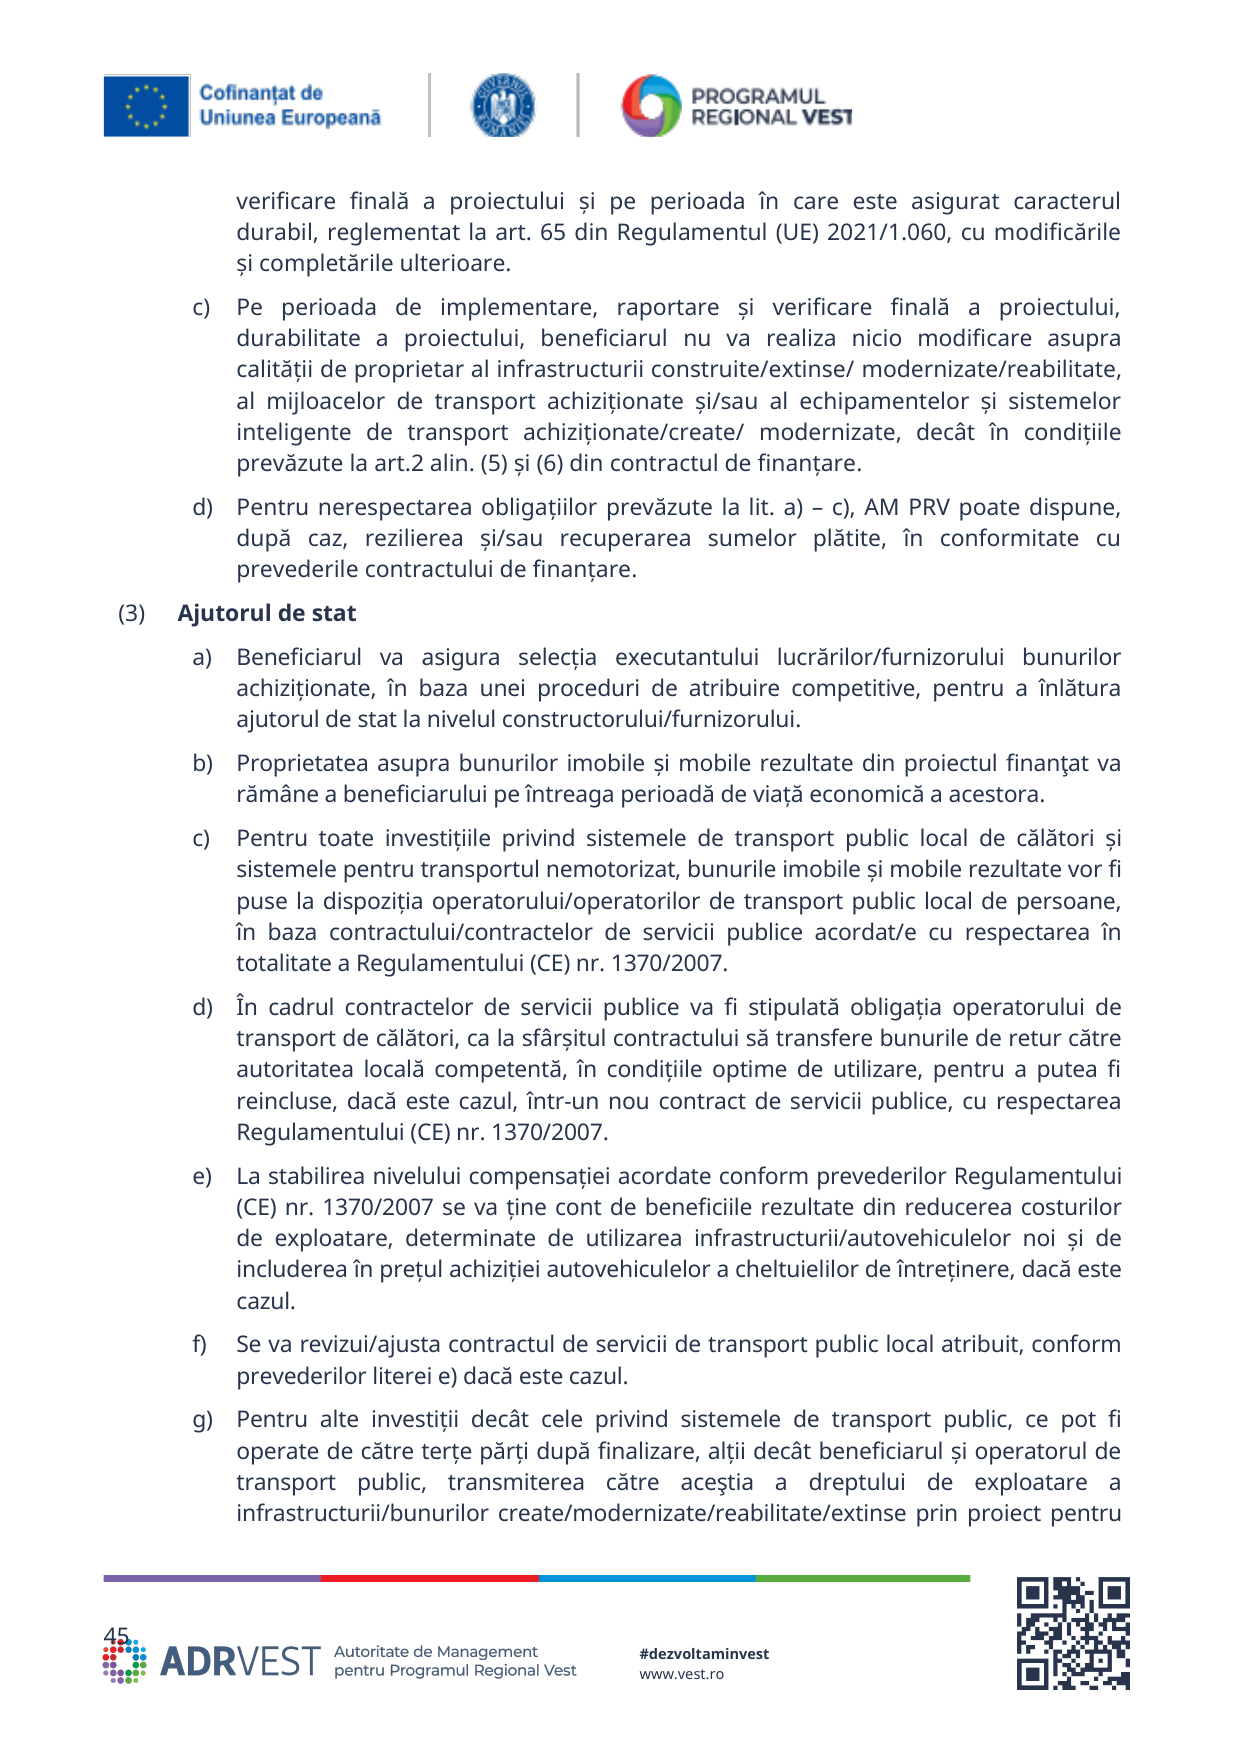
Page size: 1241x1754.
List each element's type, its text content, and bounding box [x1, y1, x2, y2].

list Pentru nerespectarea obligaţiilor prevăzute la lit. a) – c), AM PRV poate dispune, după caz, rezilierea și/sau recuperarea sumelor plătite, în conformitate cu prevederile contractului de finanțare. [192, 491, 1122, 584]
picture [93, 1636, 582, 1687]
list Se va revizui/ajusta contractul de servicii de transport public local atribuit, conform prevederilor literei e) dacă este cazul. [192, 1328, 1122, 1391]
list Proprietatea asupra bunurilor imobile și mobile rezultate din proiectul finanţat va rămâne a beneficiarului pe întreaga perioadă de viață economică a acestora. [192, 747, 1122, 809]
list Ajutorul de stat [118, 597, 1122, 628]
list Pe perioada de implementare, raportare și verificare finală a proiectului, durabilitate a proiectului, beneficiarul nu va realiza nicio modificare asupra calității de proprietar al infrastructurii construite/extinse/ modernizate/reabilitate, al mijloacelor de transport achiziționate și/sau al echipamentelor și sistemelor inteligente de transport achiziționate/create/ modernizate, decât în condițiile prevăzute la art.2 alin. (5) și (6) din contractul de finanțare. [192, 291, 1122, 478]
picture [1008, 1568, 1139, 1699]
list În cadrul contractelor de servicii publice va fi stipulată obligația operatorului de transport de călători, ca la sfârșitul contractului să transfere bunurile de retur către autoritatea locală competentă, în condițiile optime de utilizare, pentru a putea fi reincluse, dacă este cazul, într-un nou contract de servicii publice, cu respectarea Regulamentului (CE) nr. 1370/2007. [192, 991, 1122, 1147]
list Pentru toate investițiile privind sistemele de transport public local de călători și sistemele pentru transportul nemotorizat, bunurile imobile și mobile rezultate vor fi puse la dispoziția operatorului/operatorilor de transport public local de persoane, în baza contractului/contractelor de servicii publice acordat/e cu respectarea în totalitate a Regulamentului (CE) nr. 1370/2007. [192, 822, 1122, 978]
list La stabilirea nivelului compensației acordate conform prevederilor Regulamentului (CE) nr. 1370/2007 se va ține cont de beneficiile rezultate din reducerea costurilor de exploatare, determinate de utilizarea infrastructurii/autovehiculelor noi și de includerea în prețul achiziției autovehiculelor a cheltuielilor de întreținere, dacă este cazul. [192, 1159, 1122, 1316]
list Beneficiarul va asigura selecția executantului lucrărilor/furnizorului bunurilor achiziționate, în baza unei proceduri de atribuire competitive, pentru a înlătura ajutorul de stat la nivelul constructorului/furnizorului. [192, 641, 1122, 734]
